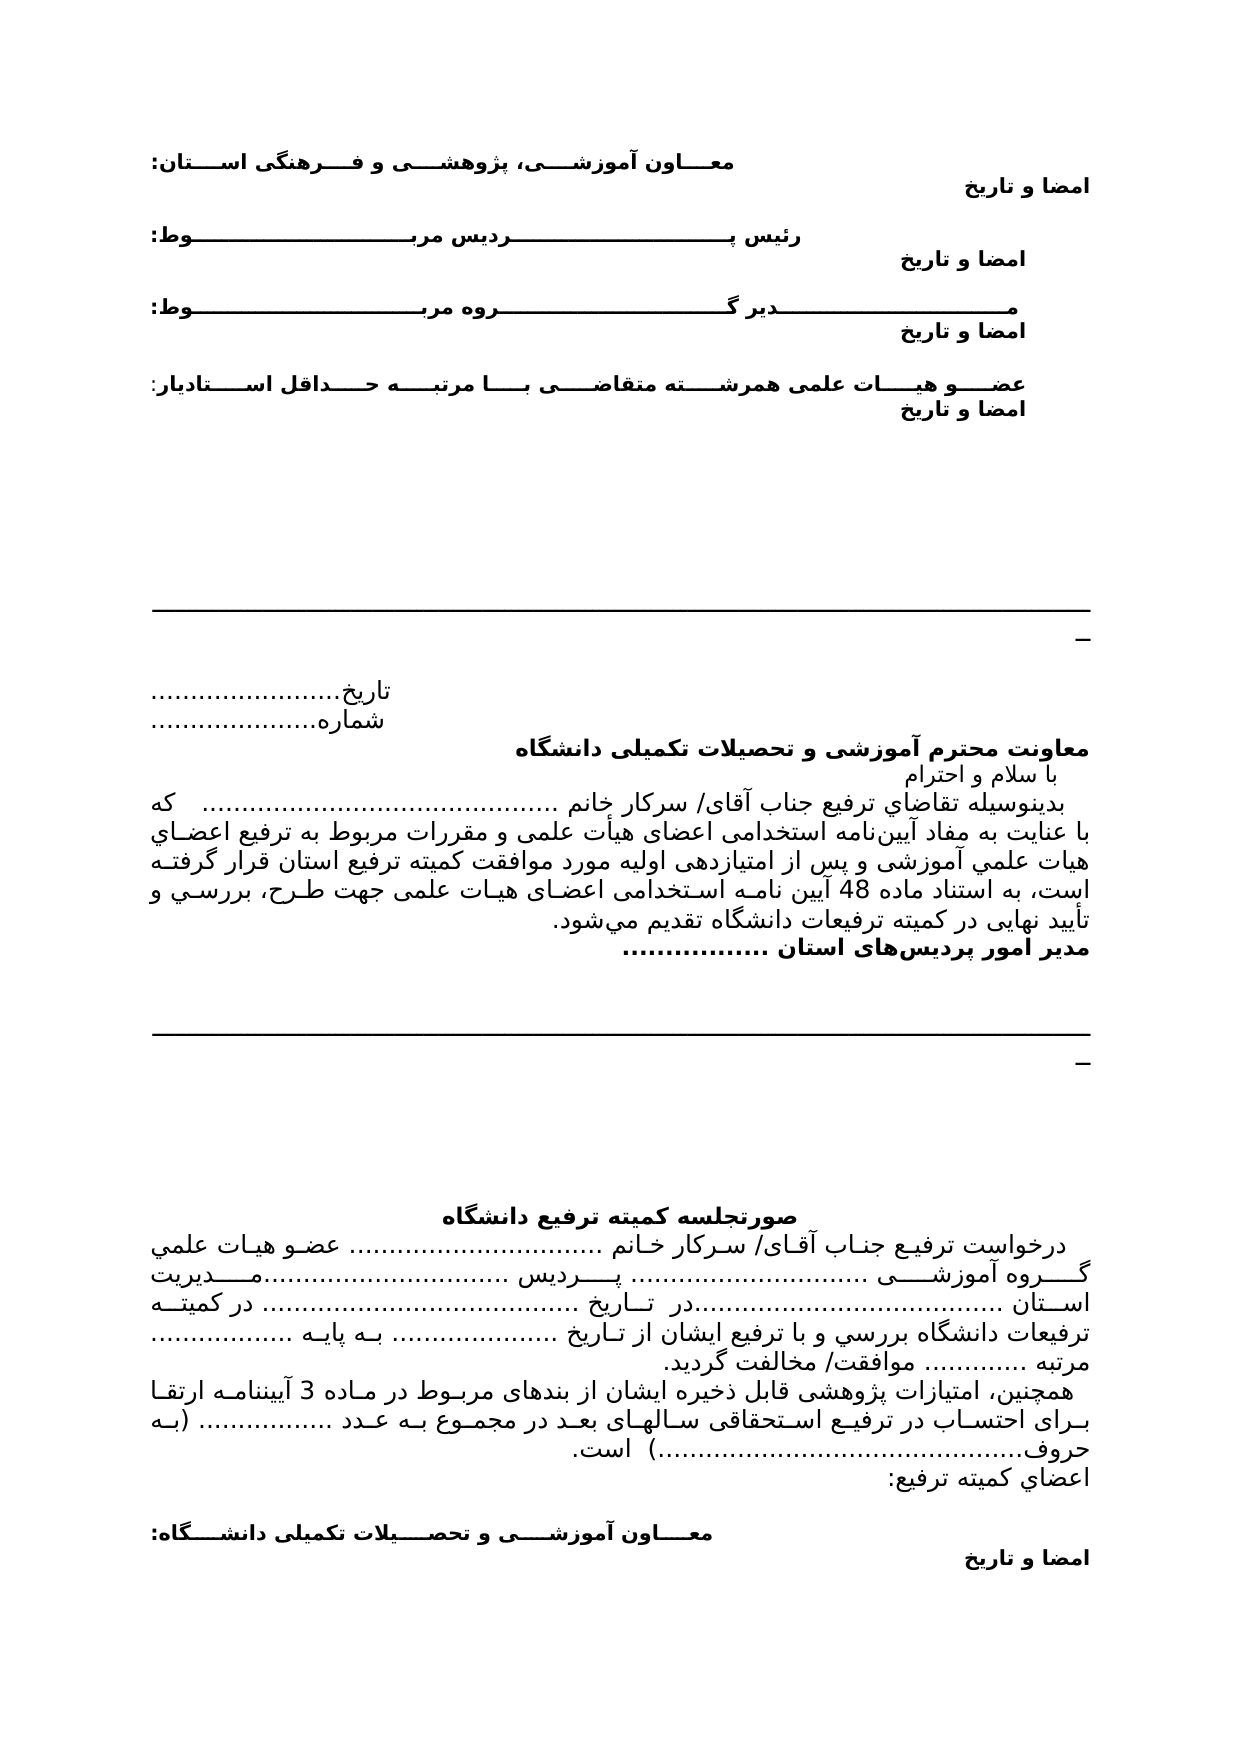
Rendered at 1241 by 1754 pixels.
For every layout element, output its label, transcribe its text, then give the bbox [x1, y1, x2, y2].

text با سلام و احترام [150, 762, 1090, 788]
text همچنین، امتیازات پژوهشی قابل ذخیره ایشان از بندهای مربوط در ماده 3 آییننامه ارتقا برای احتساب در ترفیع استحقاقی سالهای بعد در مجموع به عدد ................. (به حروف..............................................) است. [150, 1376, 1090, 1463]
text ــــــــــــــــــــــــــــــــــــــــــــــــــــــــــــــــــــــــــــــــــــــــــــــــــــــــــــــــــــــــــــــــــ [150, 589, 1090, 648]
text رئیس پردیس مربوط: امضا و تاریخ [150, 223, 1026, 271]
text صورتجلسه کمیته ترفیع دانشگاه [150, 1203, 1090, 1230]
text شماره..................... [150, 706, 1090, 735]
text معاون آموزشی، پژوهشی و فرهنگی استان: امضا و تاریخ [150, 150, 1090, 198]
text عضو هیات علمی هم‎رشته متقاضی با مرتبه حداقل استادیار: امضا و تاریخ [150, 372, 1026, 421]
text معاون آموزشی و تحصیلات تکمیلی دانشگاه: امضا و تاریخ [150, 1521, 1090, 1570]
text بدينوسيله تقاضاي ترفيع جناب آقای/ سرکار خانم ............................................. كه با عنايت به مفاد آیين‌نامه استخدامی اعضای هیأت علمی و مقررات مربوط به ترفيع اعضاي هيات علمي آموزشی و پس از امتیازدهی اولیه مورد موافقت کمیته ترفیع استان قرار گرفته است، به استناد ماده 48 آیین نامه استخدامی اعضای هیات علمی جهت طرح، بررسي و تأیید نهایی در كميته ترفيعات دانشگاه تقديم مي‌شود. [150, 788, 1090, 934]
text معاونت محترم آموزشی و تحصیلات تکمیلی دانشگاه [150, 735, 1090, 762]
text درخواست ترفيع جناب آقای/ سرکار خانم ................................ عضو هيات علمي گروه آموزشی .............................. پردیس ...............................مدیریت استان .......................................در تاريخ ........................................ در كميته ترفيعات دانشگاه بررسي و با ترفيع ايشان از تاريخ ..................... به پایه .................. مرتبه ............. موافقت/ مخالفت گرديد. [150, 1230, 1090, 1376]
text تاريخ........................ [150, 677, 1090, 706]
text اعضاي كميته ترفیع: [150, 1463, 1090, 1493]
text ــــــــــــــــــــــــــــــــــــــــــــــــــــــــــــــــــــــــــــــــــــــــــــــــــــــــــــــــــــــــــــــــــ [150, 1013, 1090, 1072]
text مدیر گروه مربوط: امضا و تاریخ [150, 295, 1026, 344]
text مدیر امور پردیس‌های استان ................. [150, 934, 1090, 961]
